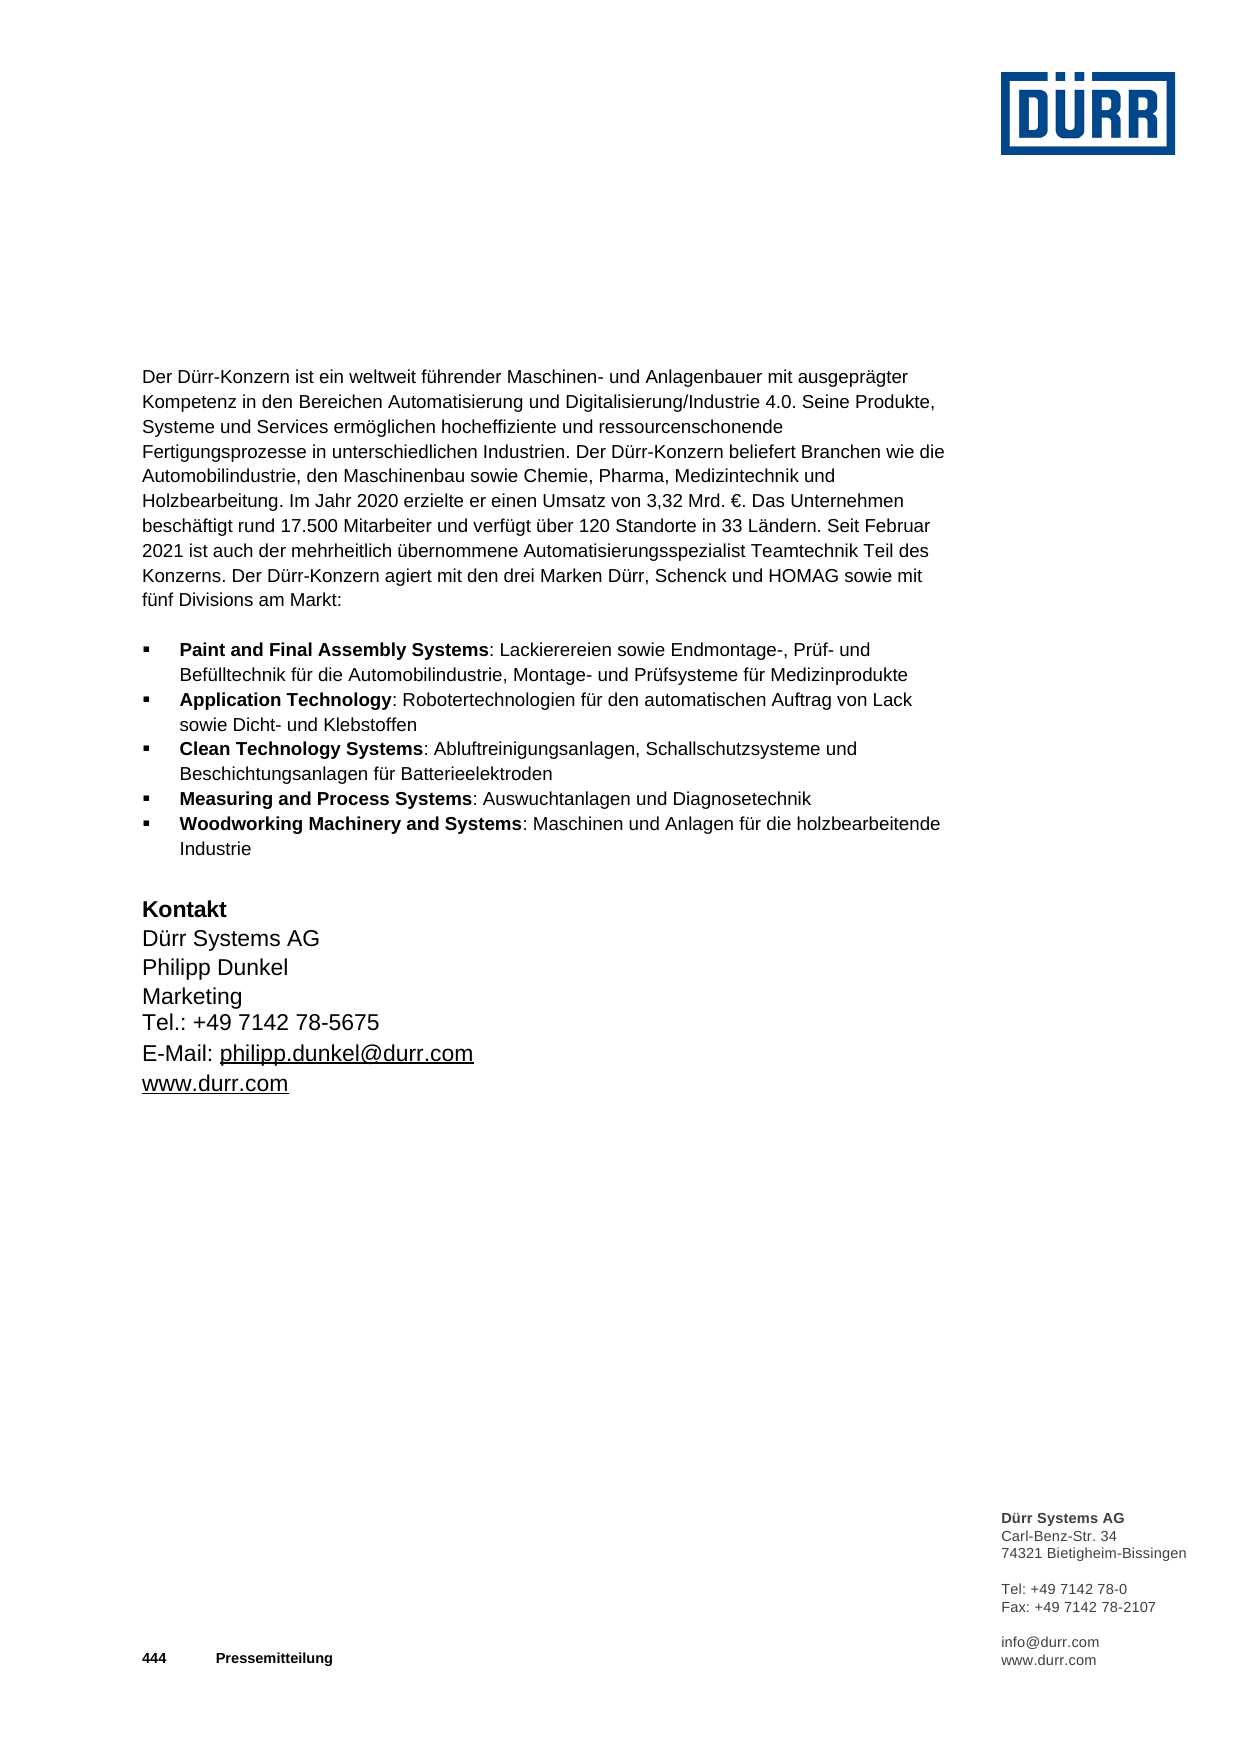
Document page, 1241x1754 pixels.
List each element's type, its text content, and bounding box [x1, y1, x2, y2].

text Philipp Dunkel [142, 951, 951, 980]
text Der Dürr-Konzern ist ein weltweit führender Maschinen- und Anlagenbauer mit ausgeprägter Kompetenz in den Bereichen Automatisierung und Digitalisierung/Industrie 4.0. Seine Produkte, Systeme und Services ermöglichen hocheffiziente und ressourcenschonende Fertigungsprozesse in unterschiedlichen Industrien. Der Dürr-Konzern beliefert Branchen wie die Automobilindustrie, den Maschinenbau sowie Chemie, Pharma, Medizintechnik und Holzbearbeitung. Im Jahr 2020 erzielte er einen Umsatz von 3,32 Mrd. €. Das Unternehmen beschäftigt rund 17.500 Mitarbeiter und verfügt über 120 Standorte in 33 Ländern. Seit Februar 2021 ist auch der mehrheitlich übernommene Automatisierungsspezialist Teamtechnik Teil des Konzerns. Der Dürr-Konzern agiert mit den drei Marken Dürr, Schenck und HOMAG sowie mit fünf Divisions am Markt: [142, 366, 951, 611]
text Clean Technology Systems: Abluftreinigungsanlagen, Schallschutzsysteme und Beschichtungsanlagen für Batterieelektroden [142, 738, 951, 785]
text www.durr.com [142, 1070, 921, 1096]
picture [1001, 72, 1175, 155]
text Tel.: +49 7142 78-5675 [142, 1009, 921, 1036]
text Kontakt [142, 893, 951, 922]
text E-Mail: philipp.dunkel@durr.com [142, 1039, 921, 1066]
text Application Technology: Robotertechnologien für den automatischen Auftrag von Lack sowie Dicht- und Klebstoffen [142, 688, 951, 735]
text Paint and Final Assembly Systems: Lackierereien sowie Endmontage-, Prüf- und Befülltechnik für die Automobilindustrie, Montage- und Prüfsysteme für Medizinprodukte [142, 639, 951, 685]
text Woodworking Machinery and Systems: Maschinen und Anlagen für die holzbearbeitende Industrie [142, 813, 951, 859]
text Marketing [142, 980, 951, 1009]
text Measuring and Process Systems: Auswuchtanlagen und Diagnosetechnik [142, 788, 951, 809]
text Dürr Systems AG [142, 922, 951, 951]
